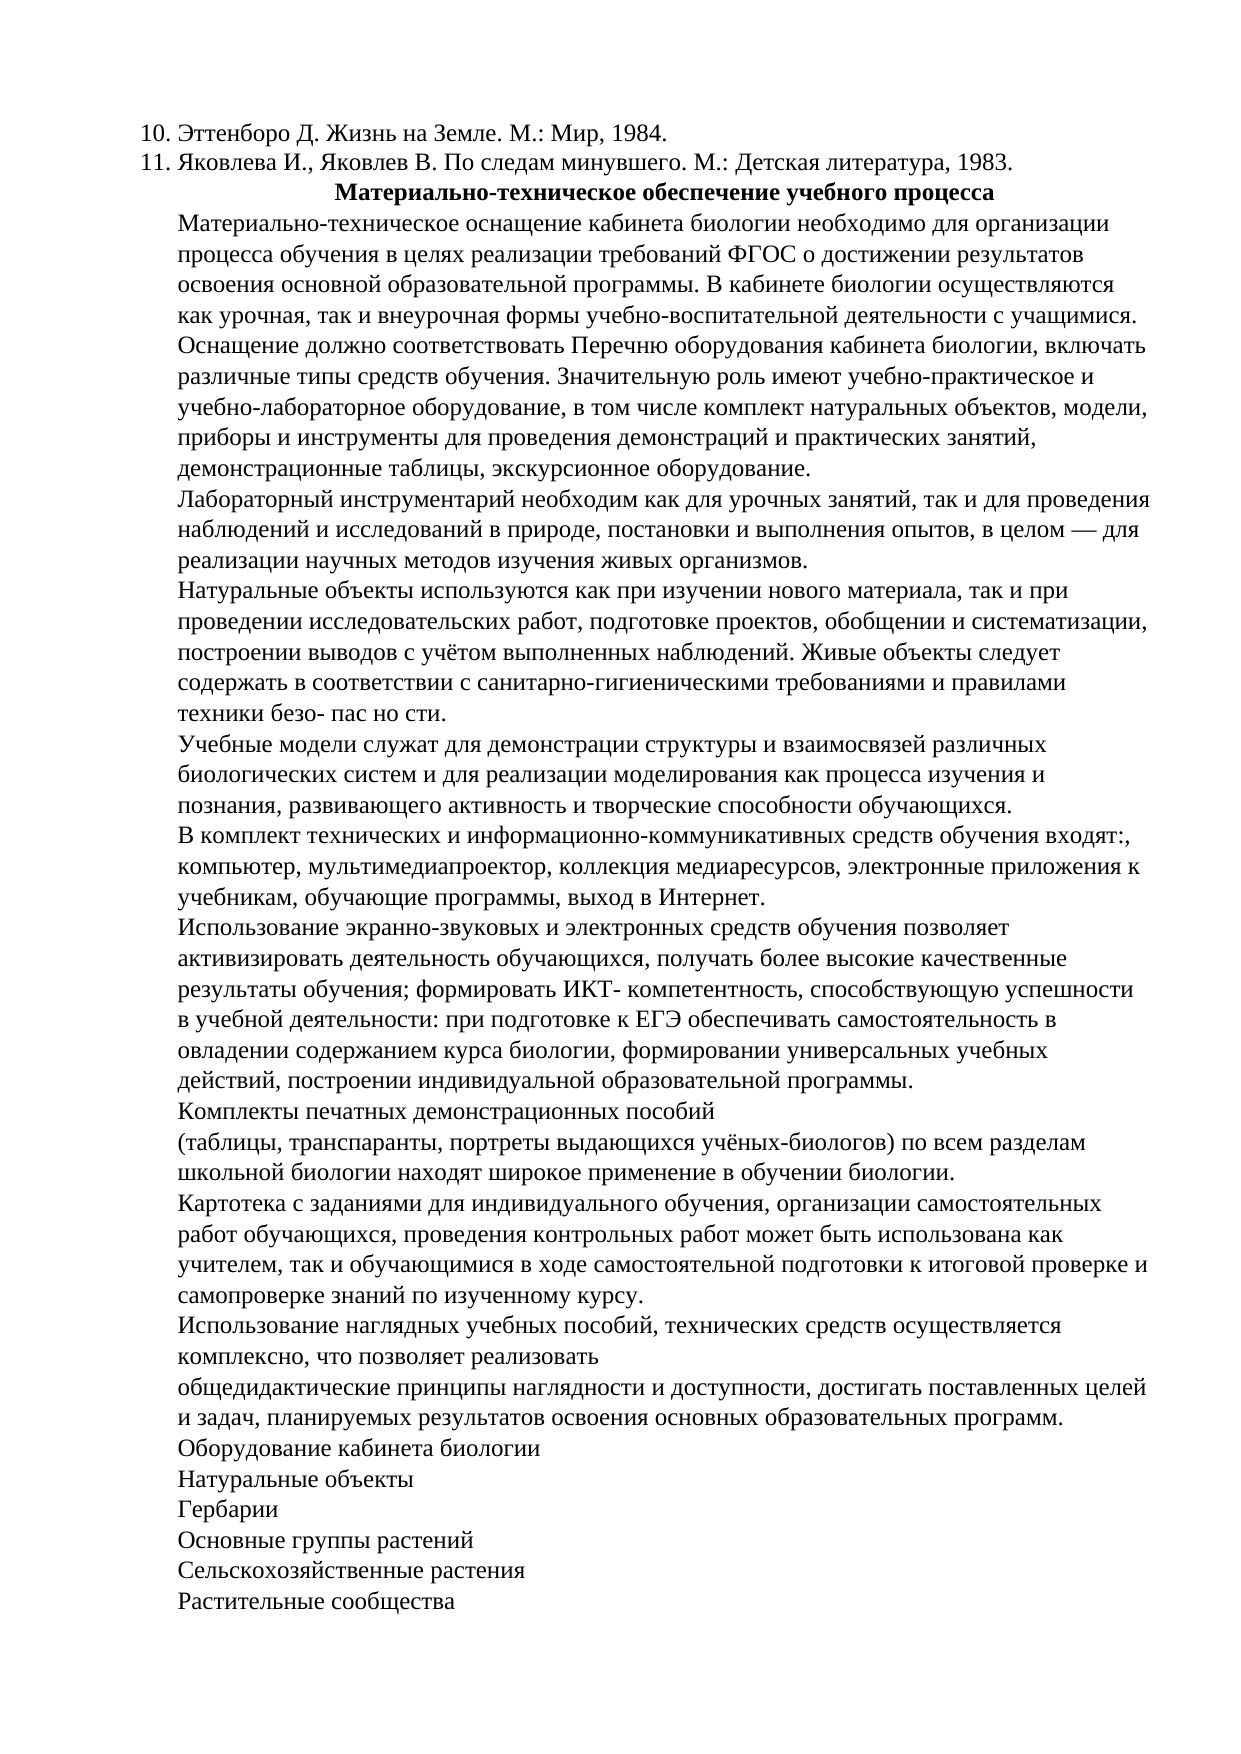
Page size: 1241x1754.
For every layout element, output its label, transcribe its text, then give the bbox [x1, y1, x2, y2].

text Оборудование кабинета биологии [177, 1431, 1152, 1462]
text Учебные модели служат для демонстрации структуры и взаимосвязей различных биологических систем и для реализации моделирования как процесса изучения и познания, развивающего активность и творческие способности обучающихся. [177, 727, 1152, 819]
text Натуральные объекты [177, 1462, 1152, 1492]
text Лабораторный инструментарий необходим как для урочных занятий, так и для проведения наблюдений и исследований в природе, постановки и выполнения опытов, в целом — для реализации научных методов изучения живых организмов. [177, 482, 1152, 574]
text Сельскохозяйственные растения [177, 1554, 1152, 1584]
text Материально-техническое обеспечение учебного процесса [177, 176, 1152, 206]
text Натуральные объекты используются как при изучении нового материала, так и при проведении исследовательских работ, подготовке проектов, обобщении и систематизации, построении выводов с учётом выполненных наблюдений. Живые объекты следует содержать в соответствии с санитарно-гигиеническими требованиями и правилами техники безо- пас но сти. [177, 574, 1152, 727]
text Использование наглядных учебных пособий, технических средств осуществляется комплексно, что позволяет реализовать [177, 1309, 1152, 1370]
text Растительные сообщества [177, 1584, 1152, 1615]
text (таблицы, транспаранты, портреты выдающихся учёных-биологов) по всем разделам школьной биологии находят широкое применение в обучении биологии. [177, 1125, 1152, 1186]
text Комплекты печатных демонстрационных пособий [177, 1094, 1152, 1125]
list Эттенборо Д. Жизнь на Земле. М.: Мир, 1984. [140, 118, 1152, 147]
text Использование экранно-звуковых и электронных средств обучения позволяет активизировать деятельность обучающихся, получать более высокие качественные результаты обучения; формировать ИКТ- компетентность, способствующую успешности в учебной деятельности: при подготовке к ЕГЭ обеспечивать самостоятельность в овладении содержанием курса биологии, формировании универсальных учебных действий, построении индивидуальной образовательной программы. [177, 911, 1152, 1094]
text Материально-техническое оснащение кабинета биологии необходимо для организации процесса обучения в целях реализации требований ФГОС о достижении результатов освоения основной образовательной программы. В кабинете биологии осуществляются как урочная, так и внеурочная формы учебно-воспитательной деятельности с учащимися. Оснащение должно соответствовать Перечню оборудования кабинета биологии, включать различные типы средств обучения. Значительную роль имеют учебно-практическое и учебно-лабораторное оборудование, в том числе комплект натуральных объектов, модели, приборы и инструменты для проведения демонстраций и практических занятий, демонстрационные таблицы, экскурсионное оборудование. [177, 206, 1152, 482]
text общедидактические принципы наглядности и доступности, достигать поставленных целей и задач, планируемых результатов освоения основных образовательных программ. [177, 1370, 1152, 1431]
text Гербарии [177, 1492, 1152, 1523]
list Яковлева И., Яковлев В. По следам минувшего. М.: Детская литература, 1983. [140, 147, 1152, 176]
text Основные группы растений [177, 1523, 1152, 1554]
text Картотека с заданиями для индивидуального обучения, организации самостоятельных работ обучающихся, проведения контрольных работ может быть использована как учителем, так и обучающимися в ходе самостоятельной подготовки к итоговой проверке и самопроверке знаний по изученному курсу. [177, 1186, 1152, 1309]
text В комплект технических и информационно-коммуникативных средств обучения входят:, компьютер, мультимедиапроектор, коллекция медиаресурсов, электронные приложения к учебникам, обучающие программы, выход в Интернет. [177, 819, 1152, 911]
